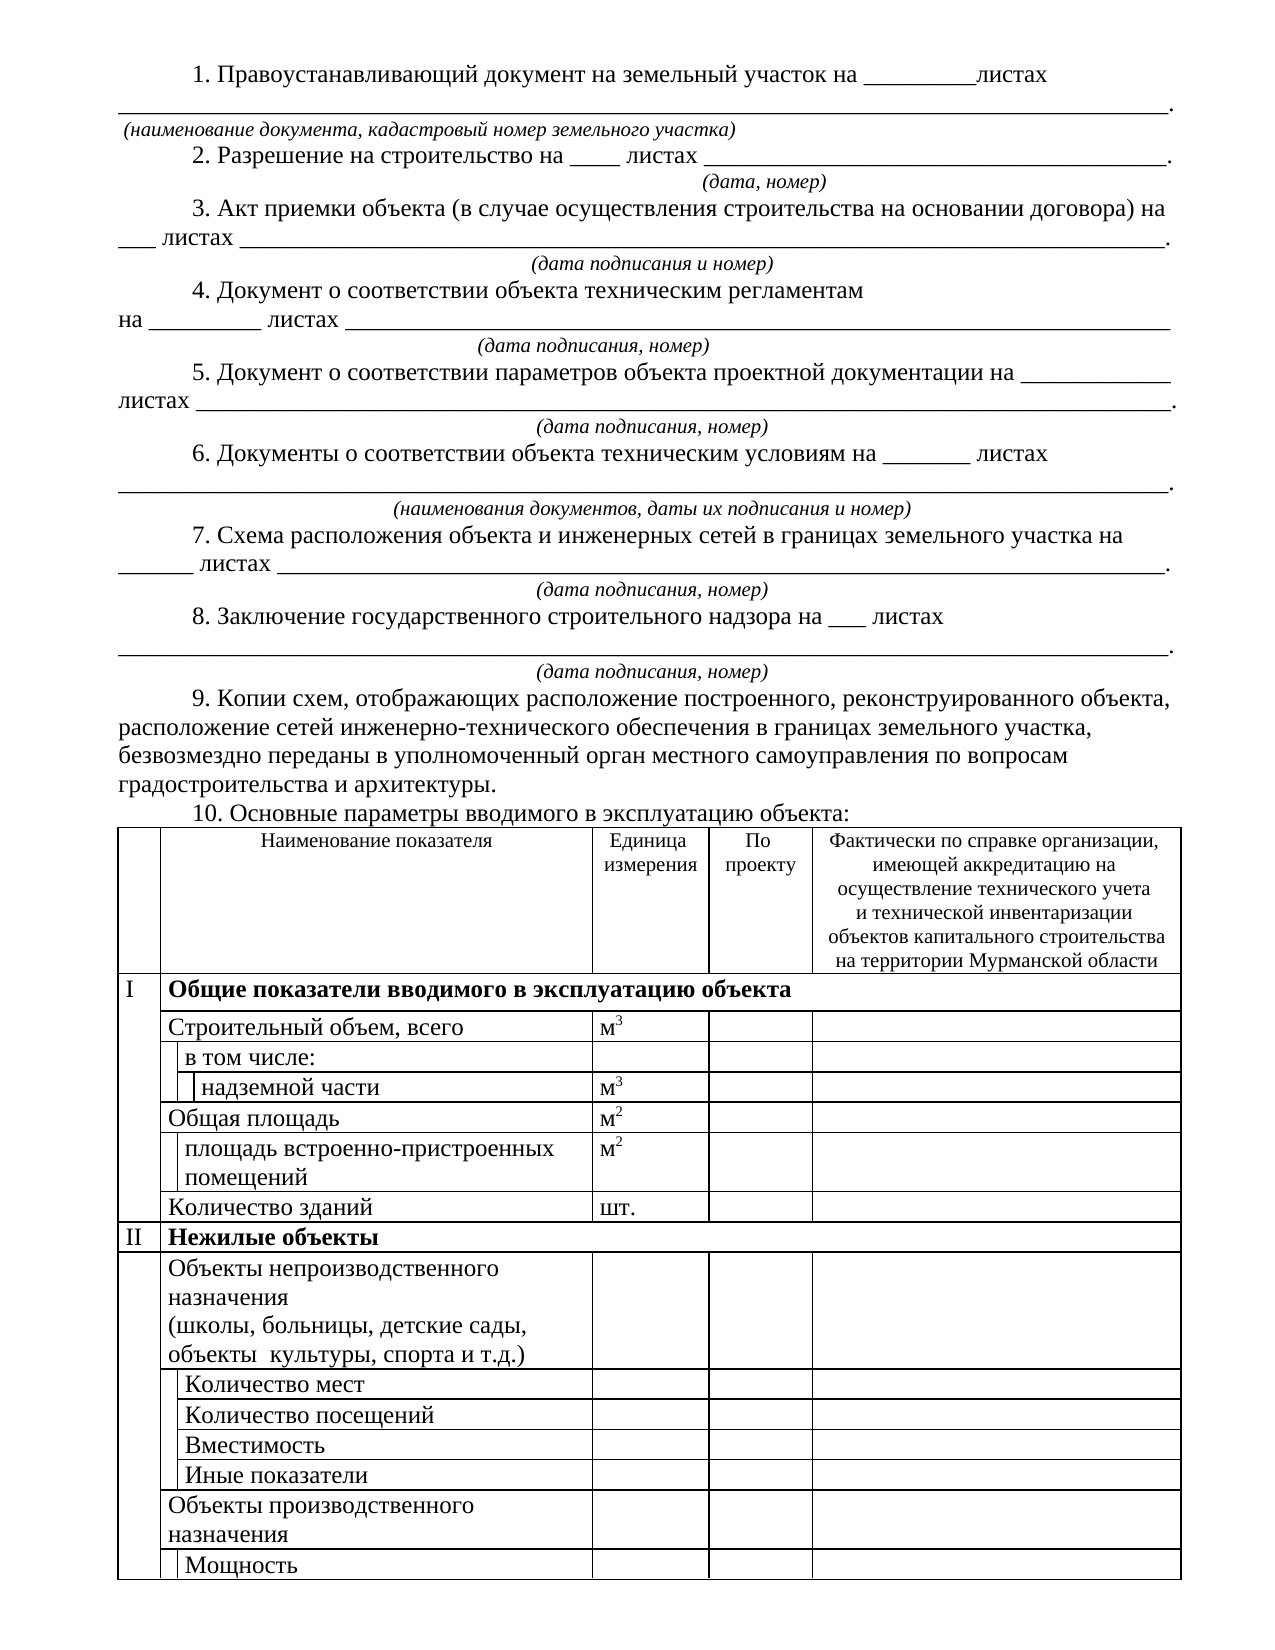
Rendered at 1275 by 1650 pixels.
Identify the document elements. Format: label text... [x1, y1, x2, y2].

text (наименования документов, даты их подписания и номер) [118, 496, 1186, 520]
table_cell [161, 1042, 177, 1101]
table_cell [593, 1370, 708, 1398]
table_header [119, 828, 160, 972]
table_cell Мощность [178, 1550, 592, 1578]
table_cell м3 [593, 1012, 708, 1041]
table_cell [710, 1491, 812, 1548]
text 1. Правоустанавливающий документ на земельный участок на _________листах ____________________________________________________________________________________. [118, 59, 1186, 117]
table_cell [161, 1133, 177, 1191]
table_cell [710, 1103, 812, 1132]
table_cell [593, 1550, 708, 1578]
table_cell [710, 1073, 812, 1101]
table_cell [813, 1012, 1180, 1041]
table_cell [813, 1460, 1180, 1489]
table_cell [813, 1400, 1180, 1428]
table_cell [813, 1073, 1180, 1101]
table_cell Количество мест [178, 1370, 592, 1398]
text 2. Разрешение на строительство на ____ листах _____________________________________. [118, 141, 1186, 169]
table_cell [710, 1133, 812, 1191]
text 3. Акт приемки объекта (в случае осуществления строительства на основании договора) на ___ листах __________________________________________________________________________. [118, 193, 1186, 251]
table_cell Общие показатели вводимого в эксплуатацию объекта [161, 974, 1180, 1010]
table_cell [593, 1253, 708, 1368]
table_cell [710, 1460, 812, 1489]
table_cell надземной части [195, 1073, 592, 1101]
table_cell Количество зданий [161, 1192, 592, 1221]
table_cell [119, 1253, 160, 1578]
text 4. Документ о соответствии объекта техническим регламентам [118, 275, 1186, 304]
table_cell м3 [593, 1073, 708, 1101]
table_cell [161, 1370, 177, 1489]
text на _________ листах __________________________________________________________________ [118, 304, 1186, 332]
table_cell [813, 1253, 1180, 1368]
text 5. Документ о соответствии параметров объекта проектной документации на ____________ листах ______________________________________________________________________________. [118, 357, 1186, 414]
table_cell [813, 1042, 1180, 1071]
table_cell [710, 1253, 812, 1368]
text (дата подписания, номер) [118, 577, 1186, 601]
table_cell II [119, 1223, 160, 1251]
table_cell [593, 1491, 708, 1548]
table_cell в том числе: [178, 1042, 592, 1071]
text (дата, номер) [118, 169, 1186, 193]
text (дата подписания и номер) [118, 251, 1186, 275]
text (наименование документа, кадастровый номер земельного участка) [118, 117, 1186, 141]
table_cell [710, 1370, 812, 1398]
table_cell [593, 1042, 708, 1071]
text 6. Документы о соответствии объекта техническим условиям на _______ листах ____________________________________________________________________________________. [118, 438, 1186, 496]
table_cell Объекты производственного назначения [161, 1491, 592, 1548]
table_cell [710, 1012, 812, 1041]
table_cell Иные показатели [178, 1460, 592, 1489]
table_header Фактически по справке организации, имеющей аккредитацию на осуществление технического учета и технической инвентаризации объектов капитального строительства на территории Мурманской области [813, 828, 1180, 972]
table_cell м2 [593, 1133, 708, 1191]
table_cell Нежилые объекты [161, 1223, 1180, 1251]
table_cell [593, 1460, 708, 1489]
table_cell I [119, 974, 160, 1221]
text (дата подписания, номер) [118, 332, 1186, 357]
table_cell [813, 1192, 1180, 1221]
text (дата подписания, номер) [118, 659, 1186, 683]
table_cell [813, 1550, 1180, 1578]
text ____________________________________________________________________________________. [118, 630, 1186, 659]
text 7. Схема расположения объекта и инженерных сетей в границах земельного участка на ______ листах _______________________________________________________________________. [118, 520, 1186, 577]
table_cell шт. [593, 1192, 708, 1221]
table_cell [710, 1192, 812, 1221]
table_cell Объекты непроизводственного назначения (школы, больницы, детские сады, объекты культуры, спорта и т.д.) [161, 1253, 592, 1368]
table_cell м2 [593, 1103, 708, 1132]
table_header По проекту [710, 828, 812, 972]
table_cell [593, 1430, 708, 1459]
table_cell [710, 1550, 812, 1578]
table_cell площадь встроенно-пристроенных помещений [178, 1133, 592, 1191]
table_cell [593, 1400, 708, 1428]
table_cell Строительный объем, всего [161, 1012, 592, 1041]
table_cell [813, 1103, 1180, 1132]
table_cell [813, 1370, 1180, 1398]
table_header Наименование показателя [161, 828, 592, 972]
table_header Единица измерения [593, 828, 708, 972]
text 9. Копии схем, отображающих расположение построенного, реконструированного объекта, расположение сетей инженерно-технического обеспечения в границах земельного участка, безвозмездно переданы в уполномоченный орган местного самоуправления по вопросам градостроительства и архитектуры. [118, 683, 1186, 798]
table_cell [813, 1133, 1180, 1191]
table_cell Количество посещений [178, 1400, 592, 1428]
text 10. Основные параметры вводимого в эксплуатацию объекта: [118, 798, 1186, 827]
text 8. Заключение государственного строительного надзора на ___ листах [118, 601, 1186, 630]
table_cell [813, 1491, 1180, 1548]
table_cell [813, 1430, 1180, 1459]
table_cell Общая площадь [161, 1103, 592, 1132]
table_cell [178, 1073, 193, 1101]
table_cell [710, 1400, 812, 1428]
text (дата подписания, номер) [118, 414, 1186, 438]
table_cell [710, 1042, 812, 1071]
table_cell [161, 1550, 177, 1578]
table_cell Вместимость [178, 1430, 592, 1459]
table_cell [710, 1430, 812, 1459]
